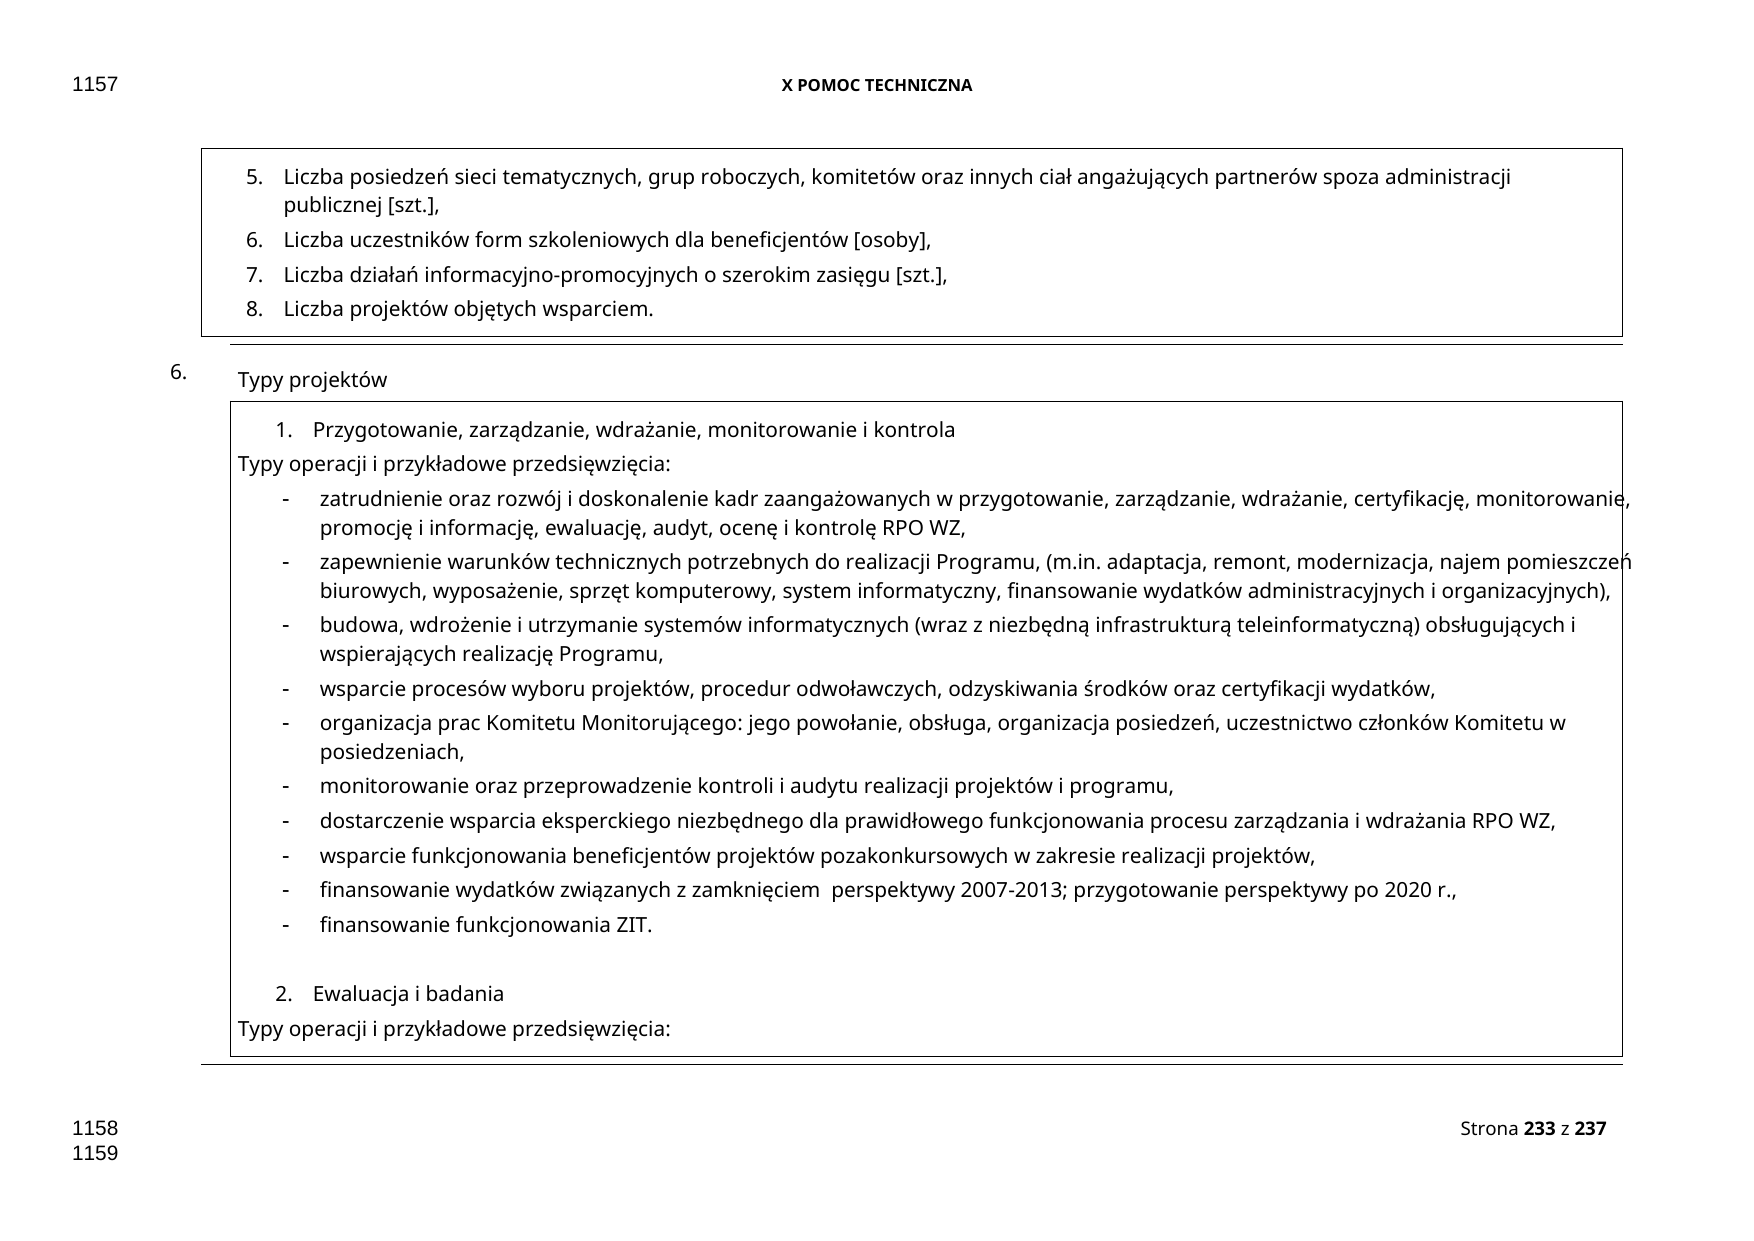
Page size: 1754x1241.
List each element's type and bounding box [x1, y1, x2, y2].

table_cell [202, 149, 1622, 336]
table_cell [118, 336, 201, 1064]
table_cell [201, 337, 1622, 1064]
